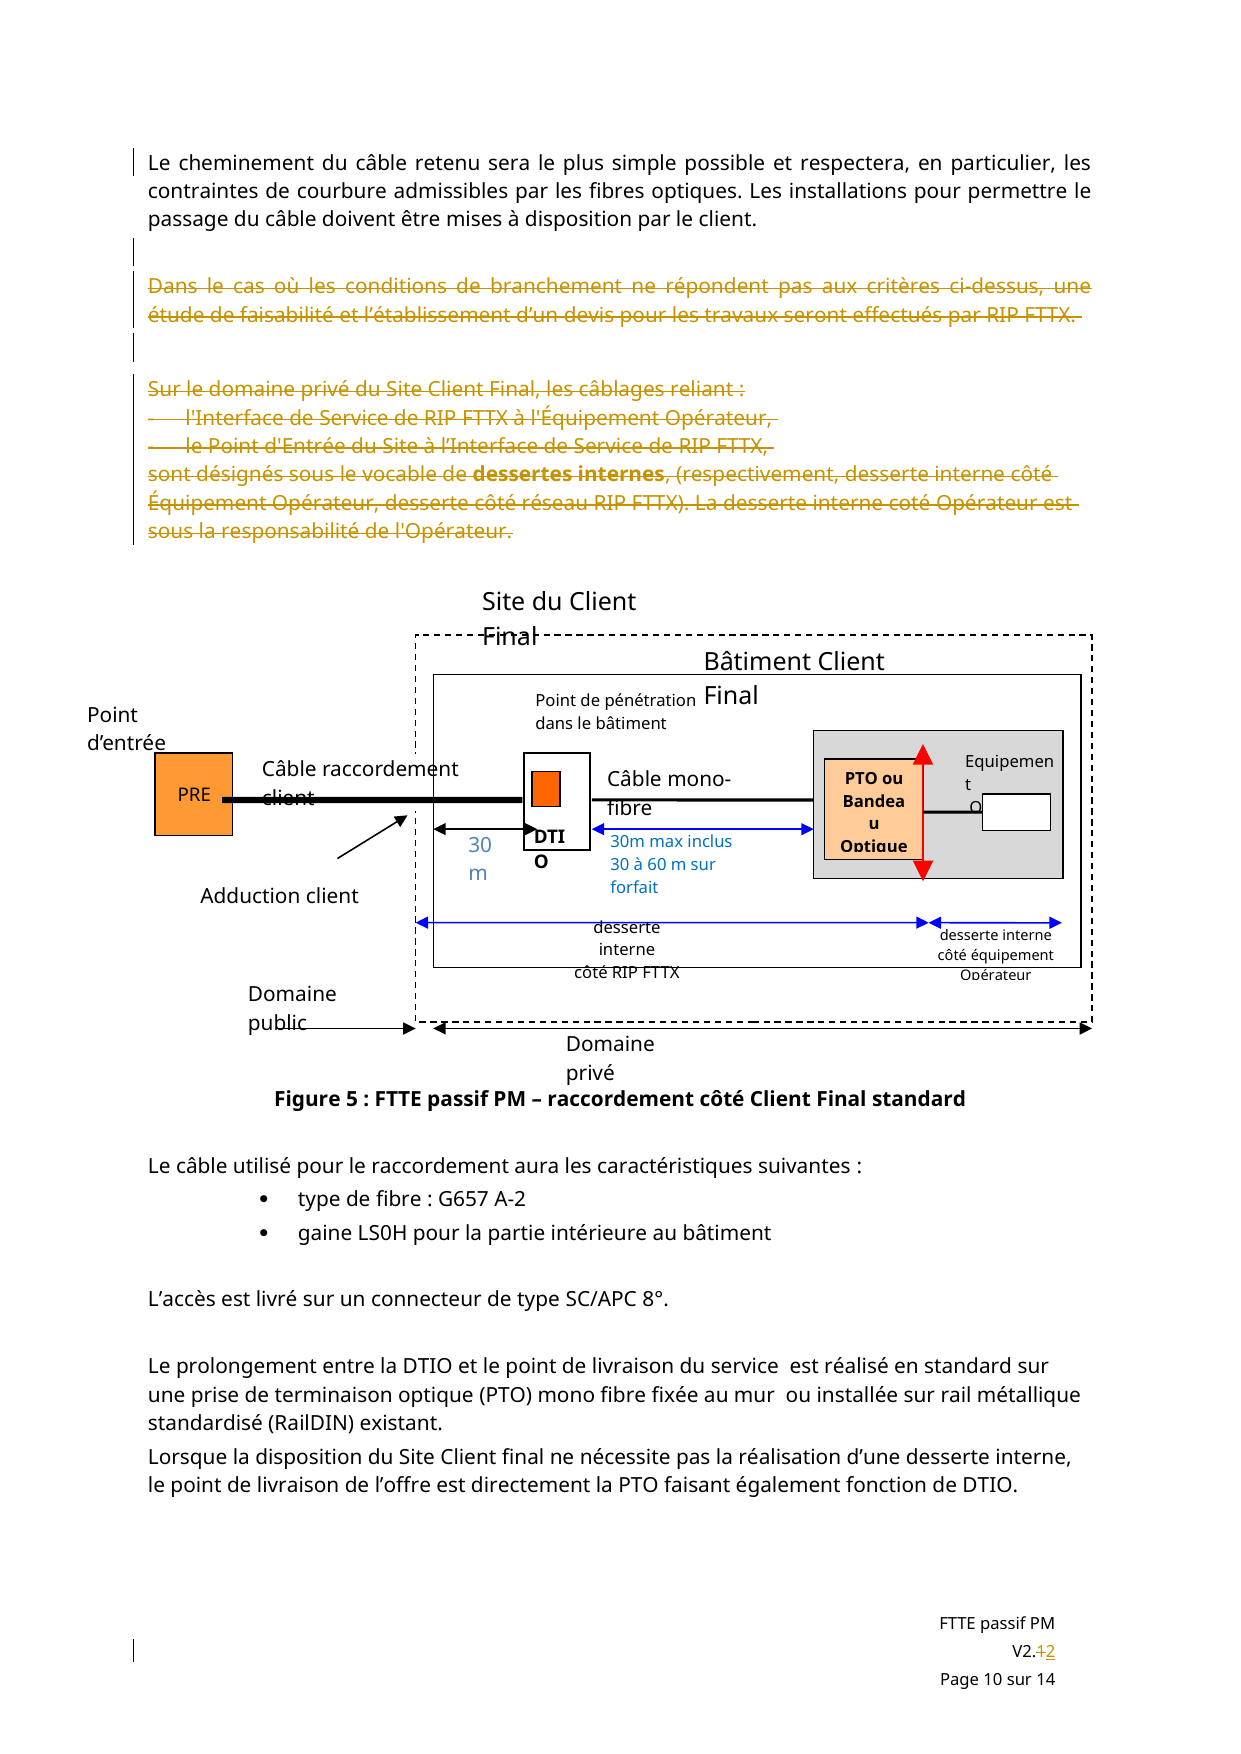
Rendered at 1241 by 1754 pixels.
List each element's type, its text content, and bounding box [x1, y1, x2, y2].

text Le prolongement entre la DTIO et le point de livraison du service est réalisé en standard sur une prise de terminaison optique (PTO) mono fibre fixée au mur ou installée sur rail métallique standardisé (RailDIN) existant. [148, 1351, 1092, 1437]
list type de fibre : G657 A-2 [260, 1184, 1092, 1213]
text Figure 5 : FTTE passif PM – raccordement côté Client Final standard [148, 1084, 1092, 1112]
list gaine LS0H pour la partie intérieure au bâtiment [260, 1218, 1092, 1246]
text L’accès est livré sur un connecteur de type SC/APC 8°. [148, 1284, 1092, 1313]
text Le câble utilisé pour le raccordement aura les caractéristiques suivantes : [148, 1151, 1092, 1179]
text Le cheminement du câble retenu sera le plus simple possible et respectera, en particulier, les contraintes de courbure admissibles par les fibres optiques. Les installations pour permettre le passage du câble doivent être mises à disposition par le client. [148, 148, 1092, 233]
text Lorsque la disposition du Site Client final ne nécessite pas la réalisation d’une desserte interne, le point de livraison de l’offre est directement la PTO faisant également fonction de DTIO. [148, 1442, 1092, 1499]
